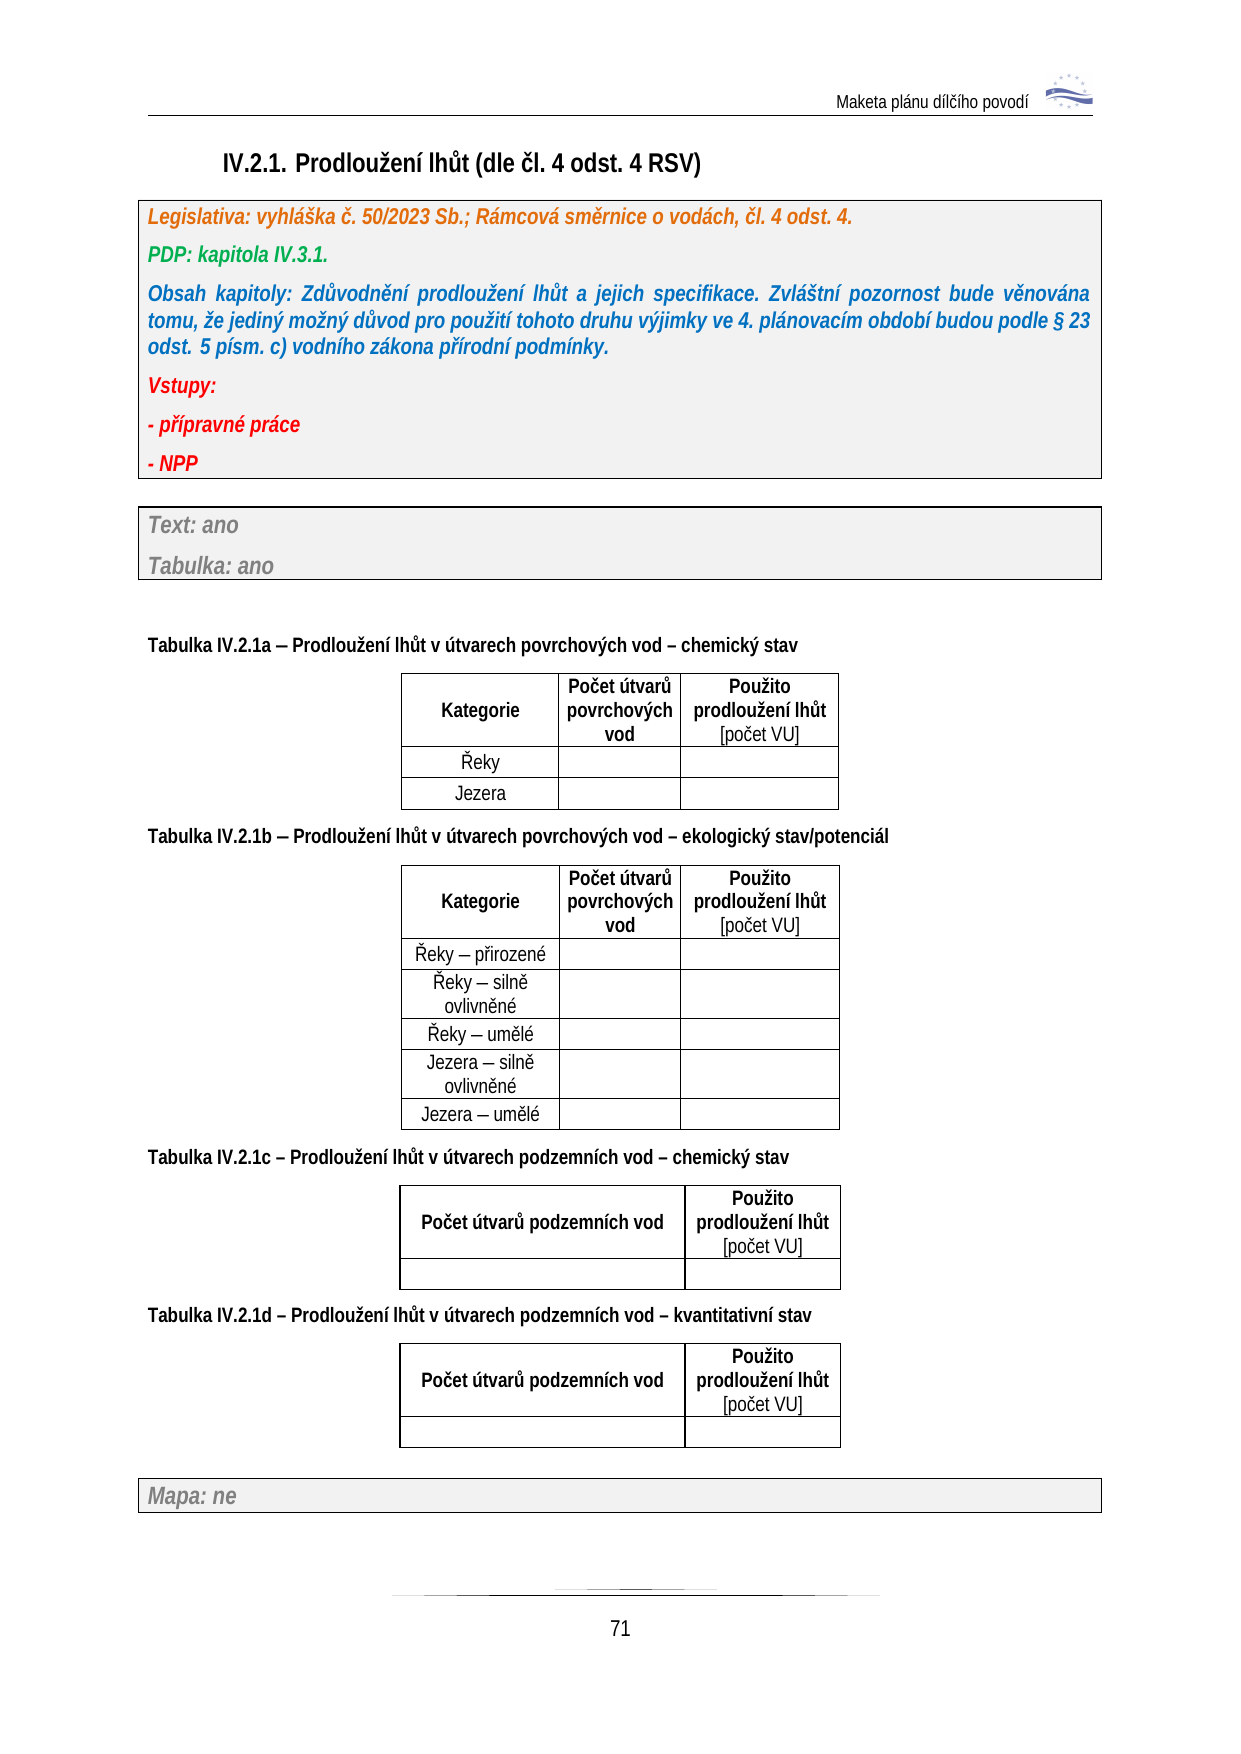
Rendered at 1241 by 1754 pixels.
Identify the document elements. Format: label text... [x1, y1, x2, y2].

text Vstupy: [139, 369, 1101, 398]
text Text: ano [139, 508, 1101, 538]
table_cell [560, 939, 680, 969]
text Tabulka IV.2.1b ‒ Prodloužení lhůt v útvarech povrchových vod – ekologický stav/potenciál [148, 824, 1093, 848]
text Mapa: ne [139, 1479, 1101, 1512]
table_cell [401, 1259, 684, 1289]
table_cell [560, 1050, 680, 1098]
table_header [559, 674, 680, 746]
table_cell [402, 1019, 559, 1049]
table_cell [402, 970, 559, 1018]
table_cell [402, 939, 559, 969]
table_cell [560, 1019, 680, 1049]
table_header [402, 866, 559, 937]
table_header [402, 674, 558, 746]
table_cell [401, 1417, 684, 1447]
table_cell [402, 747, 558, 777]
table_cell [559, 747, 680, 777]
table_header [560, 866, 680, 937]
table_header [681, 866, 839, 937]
picture [1045, 73, 1093, 109]
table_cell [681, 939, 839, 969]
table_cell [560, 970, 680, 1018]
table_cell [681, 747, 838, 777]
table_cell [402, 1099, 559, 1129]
text - NPP [139, 446, 1101, 478]
text Tabulka: ano [139, 548, 1101, 579]
text Prodloužení lhůt (dle čl. 4 odst. 4 RSV) [223, 148, 1093, 179]
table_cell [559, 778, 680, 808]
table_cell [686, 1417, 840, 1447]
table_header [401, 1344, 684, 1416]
text - přípravné práce [139, 408, 1101, 437]
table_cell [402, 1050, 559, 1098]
text Obsah kapitoly: Zdůvodnění prodloužení lhůt a jejich specifikace. Zvláštní pozornost bude věnována tomu, že jediný možný důvod pro použití tohoto druhu výjimky ve 4. plánovacím období budou podle § 23 odst. 5 písm. c) vodního zákona přírodní podmínky. [139, 277, 1101, 359]
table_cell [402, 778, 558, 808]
text Tabulka IV.2.1c – Prodloužení lhůt v útvarech podzemních vod – chemický stav [148, 1145, 1093, 1169]
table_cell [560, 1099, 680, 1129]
text Tabulka IV.2.1a ‒ Prodloužení lhůt v útvarech povrchových vod – chemický stav [148, 633, 1093, 657]
text PDP: kapitola IV.3.1. [139, 238, 1101, 268]
text Tabulka IV.2.1d – Prodloužení lhůt v útvarech podzemních vod – kvantitativní stav [148, 1303, 1093, 1327]
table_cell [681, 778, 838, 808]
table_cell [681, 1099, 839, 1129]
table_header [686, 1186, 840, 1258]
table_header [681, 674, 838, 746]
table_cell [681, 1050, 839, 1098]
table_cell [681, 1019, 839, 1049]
text Legislativa: vyhláška č. 50/2023 Sb.; Rámcová směrnice o vodách, čl. 4 odst. 4. [139, 201, 1101, 229]
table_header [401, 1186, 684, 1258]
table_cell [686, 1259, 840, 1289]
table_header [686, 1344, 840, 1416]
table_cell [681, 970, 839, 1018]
